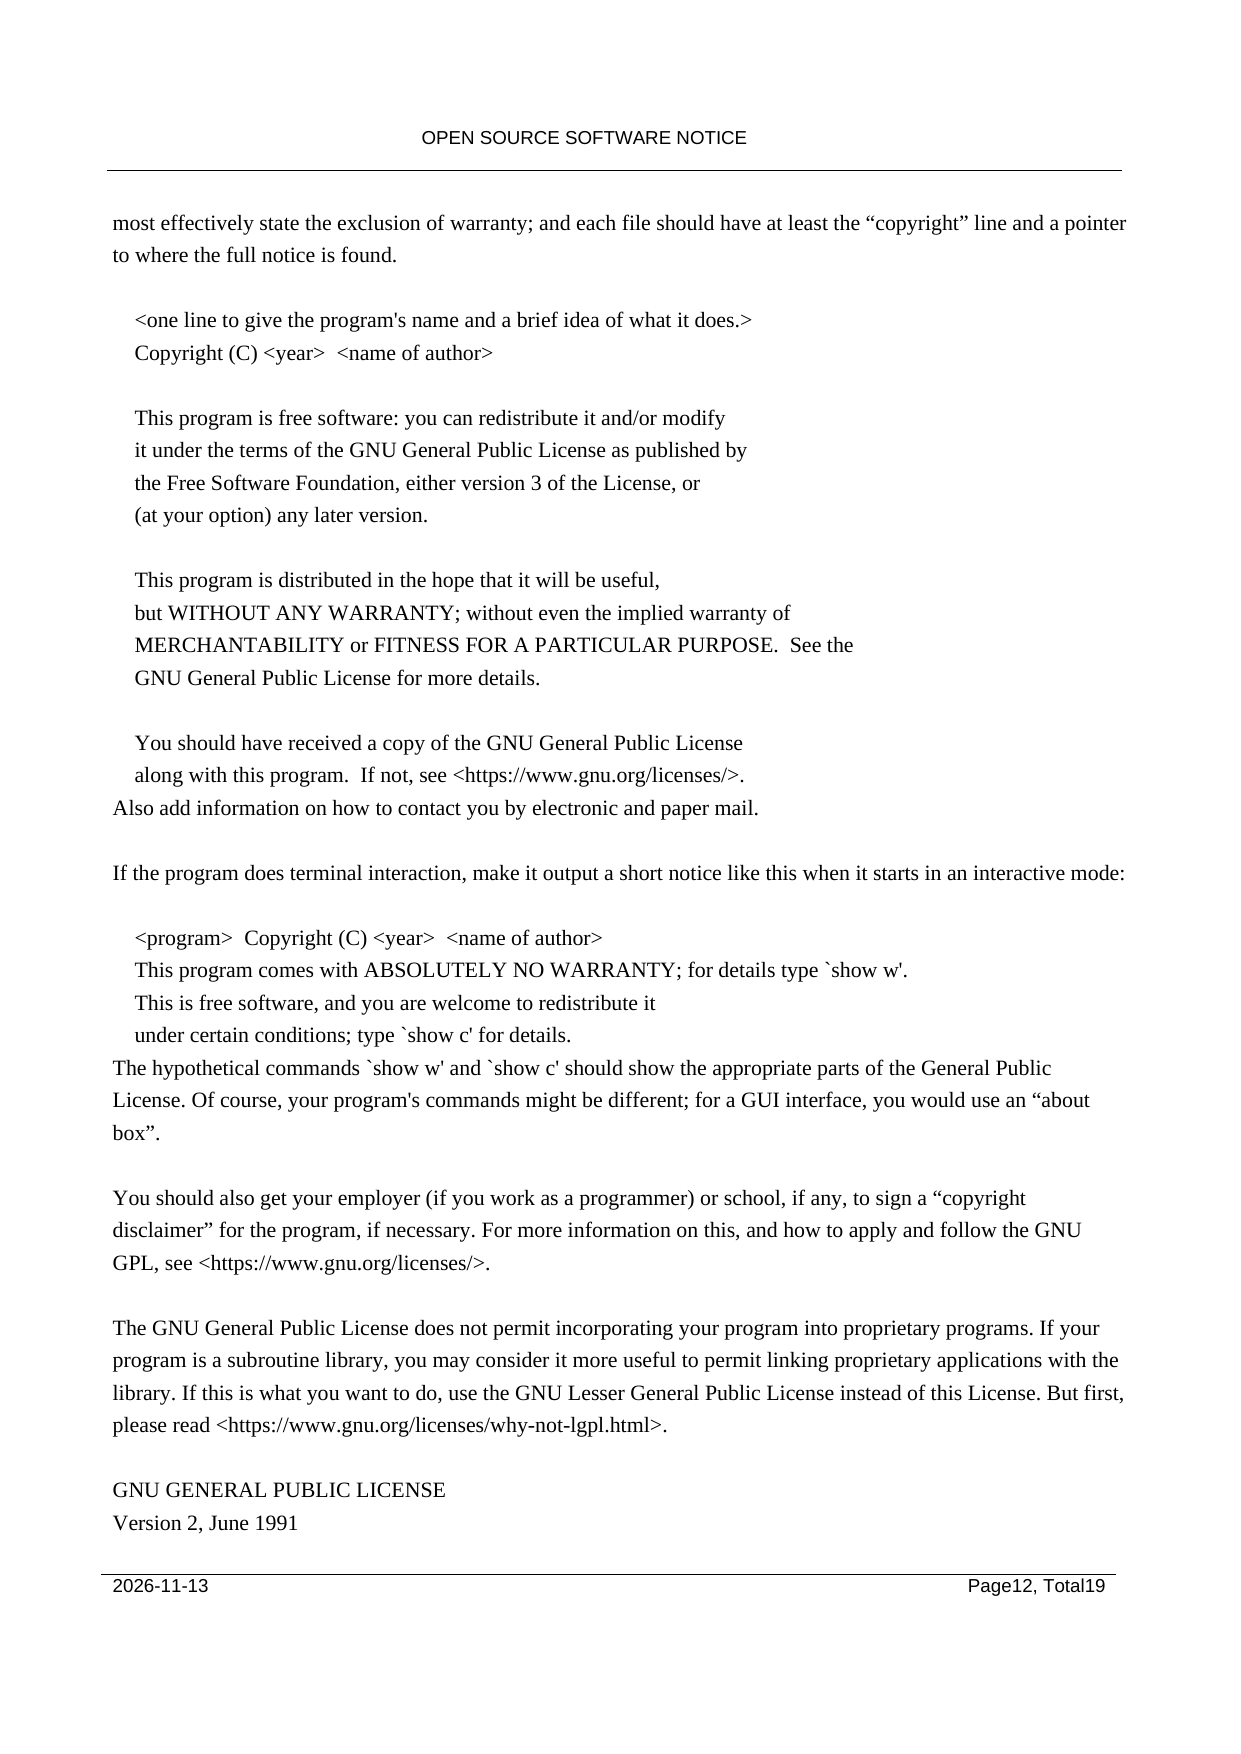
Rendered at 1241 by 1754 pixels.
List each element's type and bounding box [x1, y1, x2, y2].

text [112, 206, 1128, 1539]
